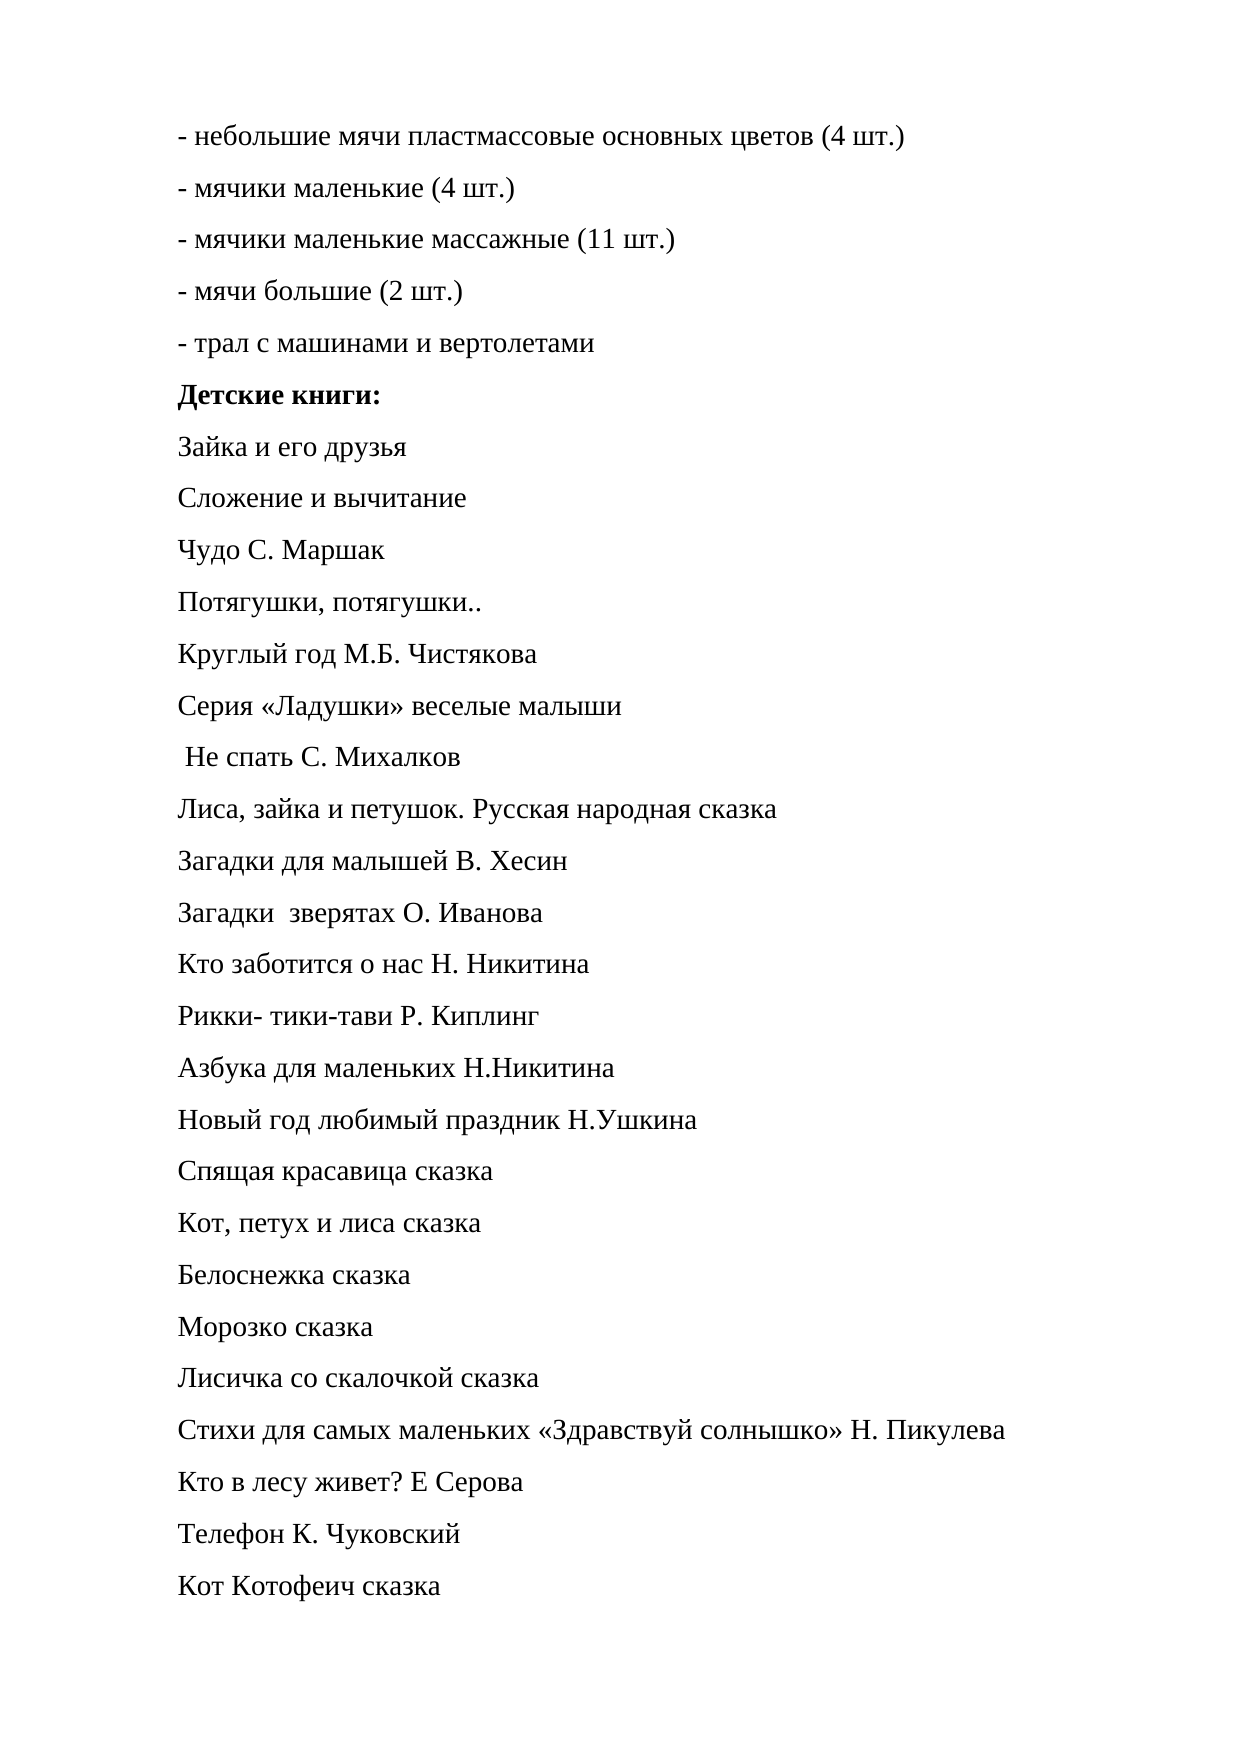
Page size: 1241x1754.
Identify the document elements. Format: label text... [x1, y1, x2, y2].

text - мячики маленькие (4 шт.) [177, 170, 1152, 203]
text - мячи большие (2 шт.) [177, 273, 1152, 307]
text Лисичка со скалочкой сказка [177, 1361, 1152, 1394]
text Загадки зверятах О. Иванова [177, 895, 1152, 928]
text - трал с машинами и вертолетами [177, 325, 1152, 359]
text Стихи для самых маленьких «Здравствуй солнышко» Н. Пикулева [177, 1412, 1152, 1446]
text - мячики маленькие массажные (11 шт.) [177, 222, 1152, 255]
text Не спать С. Михалков [177, 739, 1152, 773]
text Чудо С. Маршак [177, 532, 1152, 566]
text Кот Котофеич сказка [177, 1568, 1152, 1601]
text Серия «Ладушки» веселые малыши [177, 688, 1152, 721]
text Кто заботится о нас Н. Никитина [177, 946, 1152, 980]
text Белоснежка сказка [177, 1257, 1152, 1291]
text Телефон К. Чуковский [177, 1516, 1152, 1549]
text Лиса, зайка и петушок. Русская народная сказка [177, 791, 1152, 825]
text Круглый год М.Б. Чистякова [177, 636, 1152, 669]
text Азбука для маленьких Н.Никитина [177, 1050, 1152, 1083]
text Детские книги: [177, 377, 1152, 411]
text Сложение и вычитание [177, 481, 1152, 514]
text Новый год любимый праздник Н.Ушкина [177, 1102, 1152, 1135]
text Кто в лесу живет? Е Серова [177, 1464, 1152, 1498]
text Потягушки, потягушки.. [177, 584, 1152, 618]
text Морозко сказка [177, 1309, 1152, 1342]
text - небольшие мячи пластмассовые основных цветов (4 шт.) [177, 118, 1152, 152]
text Зайка и его друзья [177, 429, 1152, 462]
text Кот, петух и лиса сказка [177, 1205, 1152, 1239]
text Загадки для малышей В. Хесин [177, 843, 1152, 876]
text Рикки- тики-тави Р. Киплинг [177, 998, 1152, 1032]
text Спящая красавица сказка [177, 1153, 1152, 1187]
